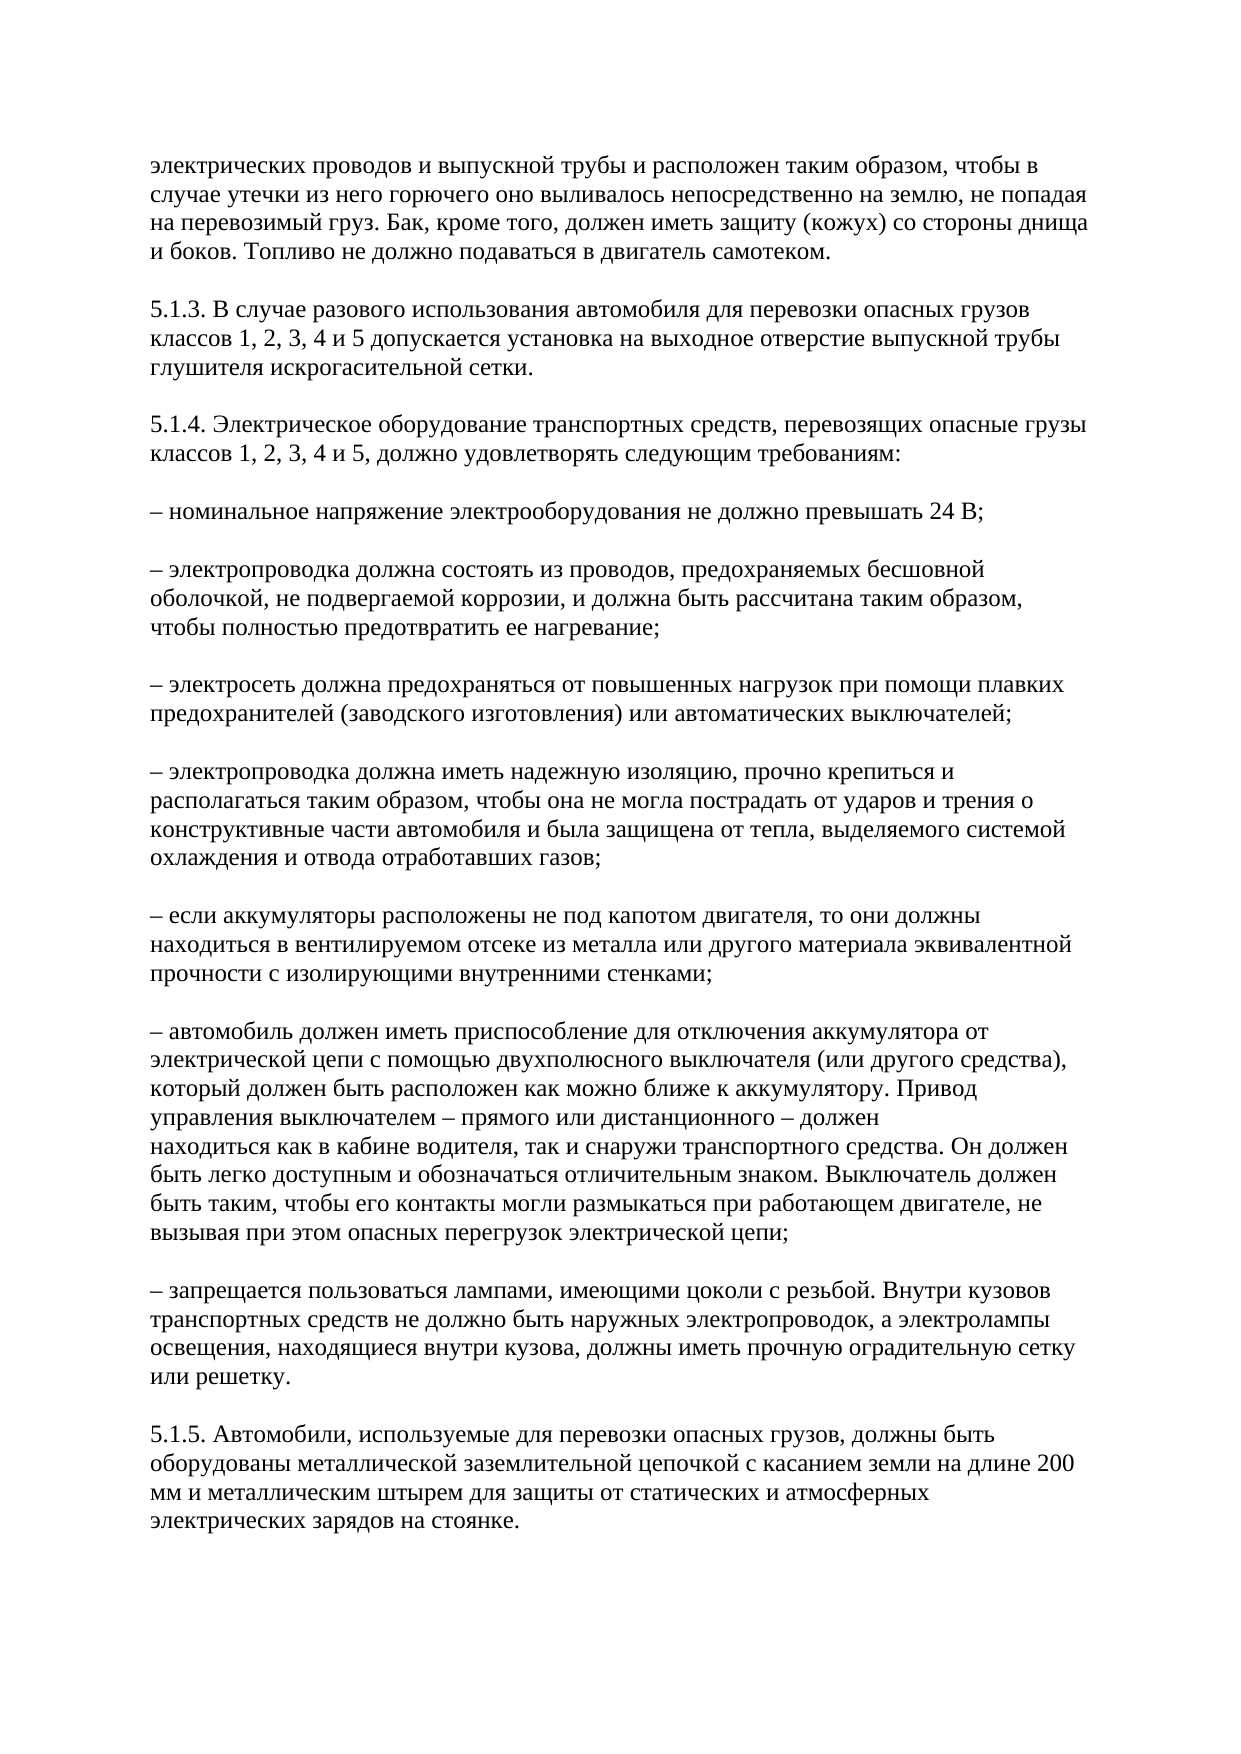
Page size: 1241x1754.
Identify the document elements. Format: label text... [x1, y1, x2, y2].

text – электропроводка должна состоять из проводов, предохраняемых бесшовной оболочкой, не подвергаемой коррозии, и должна быть рассчитана таким образом, чтобы полностью предотвратить ее нагревание; [150, 554, 1090, 640]
text – если аккумуляторы расположены не под капотом двигателя, то они должны находиться в вентилируемом отсеке из металла или другого материала эквивалентной прочности с изолирующими внутренними стенками; [150, 900, 1090, 987]
text – запрещается пользоваться лампами, имеющими цоколи с резьбой. Внутри кузовов транспортных средств не должно быть наружных электропроводок, а электролампы освещения, находящиеся внутри кузова, должны иметь прочную оградительную сетку или решетку. [150, 1275, 1090, 1390]
text 5.1.4. Электрическое оборудование транспортных средств, перевозящих опасные грузы классов 1, 2, 3, 4 и 5, должно удовлетворять следующим требованиям: [150, 409, 1090, 467]
text 5.1.5. Автомобили, используемые для перевозки опасных грузов, должны быть оборудованы металлической заземлительной цепочкой с касанием земли на длине 200 мм и металлическим штырем для защиты от статических и атмосферных электрических зарядов на стоянке. [150, 1419, 1090, 1534]
text – электропроводка должна иметь надежную изоляцию, прочно крепиться и располагаться таким образом, чтобы она не могла пострадать от ударов и трения о конструктивные части автомобиля и была защищена от тепла, выделяемого системой охлаждения и отвода отработавших газов; [150, 756, 1090, 871]
text – автомобиль должен иметь приспособление для отключения аккумулятора от электрической цепи с помощью двухполюсного выключателя (или другого средства), который должен быть расположен как можно ближе к аккумулятору. Привод управления выключателем – прямого или дистанционного – должен находиться как в кабине водителя, так и снаружи транспортного средства. Он должен быть легко доступным и обозначаться отличительным знаком. Выключатель должен быть таким, чтобы его контакты могли размыкаться при работающем двигателе, не вызывая при этом опасных перегрузок электрической цепи; [150, 1016, 1090, 1246]
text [150, 150, 1090, 265]
text 5.1.3. В случае разового использования автомобиля для перевозки опасных грузов классов 1, 2, 3, 4 и 5 допускается установка на выходное отверстие выпускной трубы глушителя искрогасительной сетки. [150, 294, 1090, 380]
text – электросеть должна предохраняться от повышенных нагрузок при помощи плавких предохранителей (заводского изготовления) или автоматических выключателей; [150, 669, 1090, 727]
text – номинальное напряжение электрооборудования не должно превышать 24 В; [150, 496, 1090, 525]
